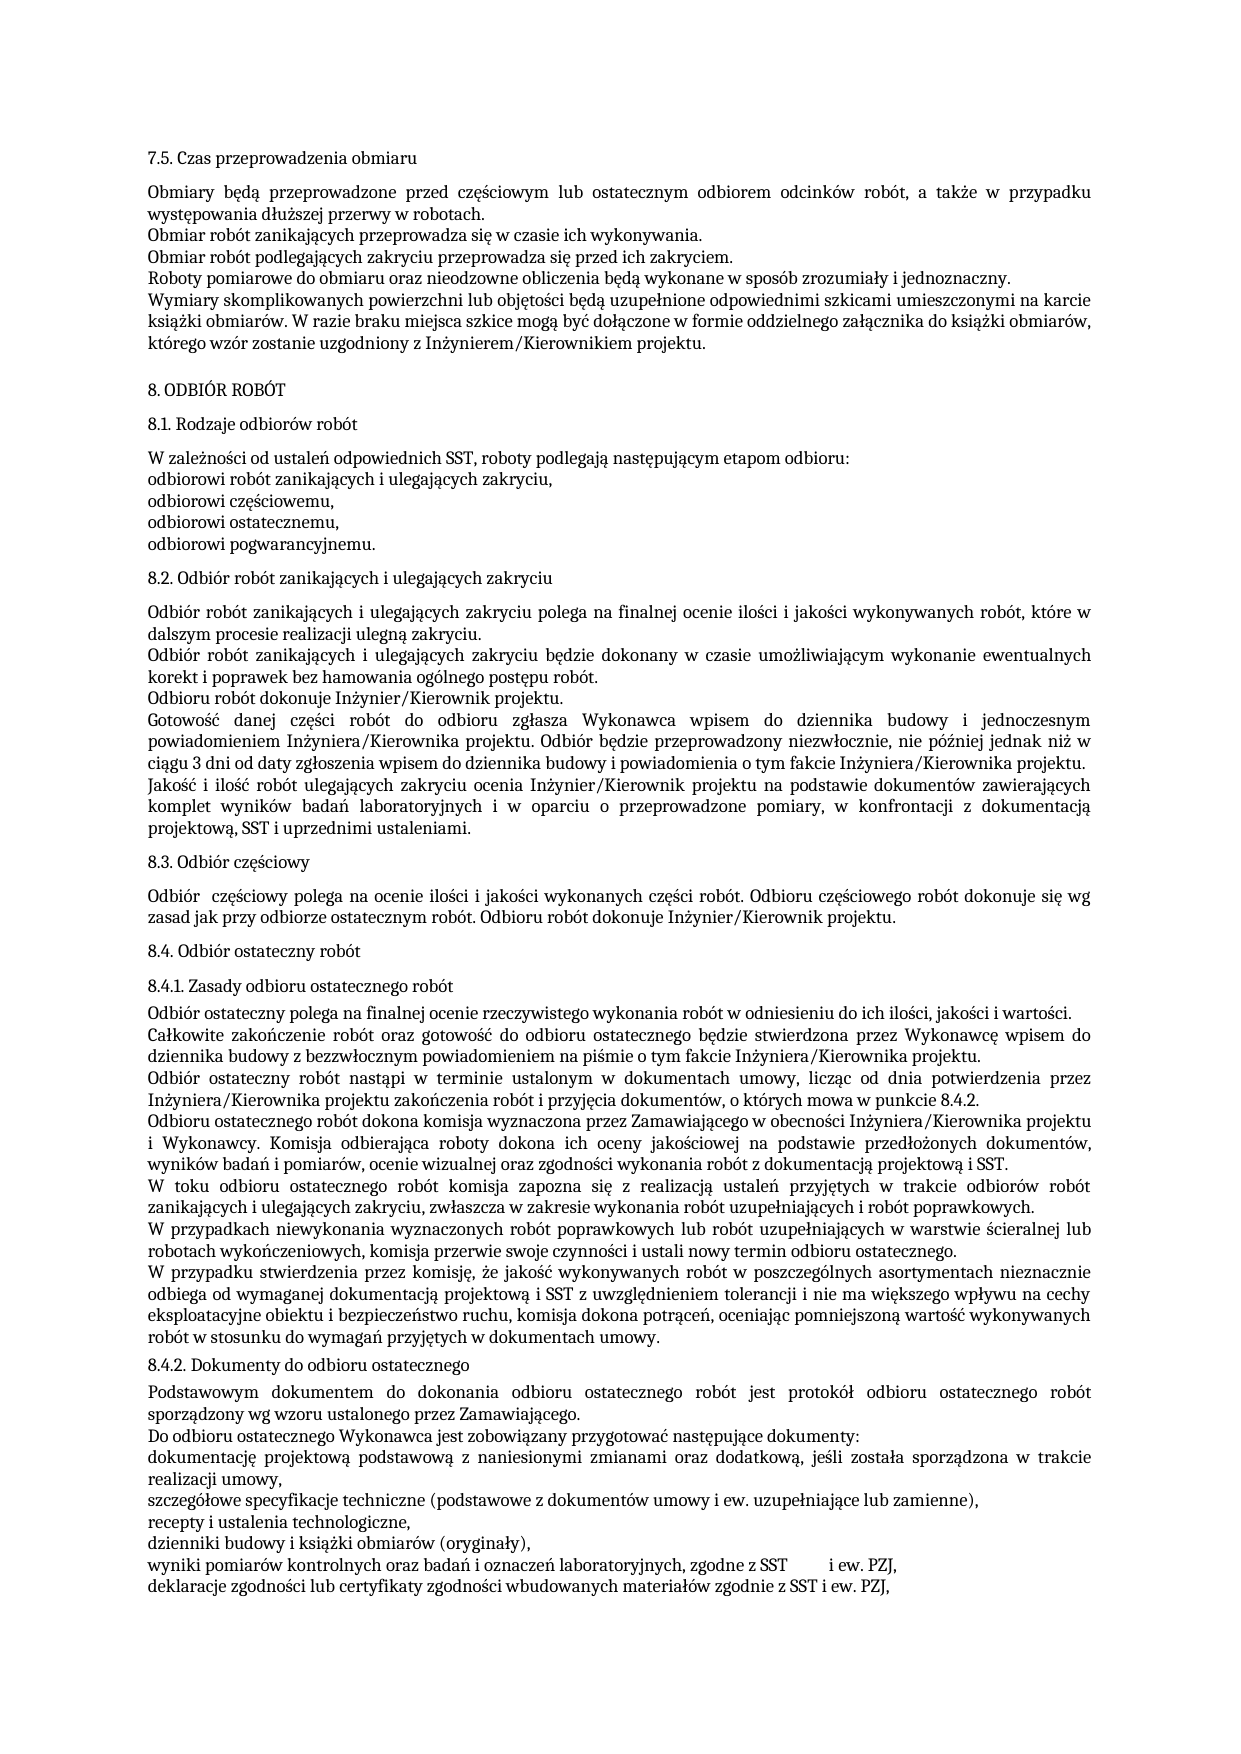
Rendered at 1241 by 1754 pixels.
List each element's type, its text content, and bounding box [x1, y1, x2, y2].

text recepty i ustalenia technologiczne, [148, 1511, 1093, 1533]
text odbiorowi pogwarancyjnemu. [148, 533, 1093, 555]
text Obmiar robót zanikających przeprowadza się w czasie ich wykonywania. [148, 225, 1093, 246]
text Odbioru ostatecznego robót dokona komisja wyznaczona przez Zamawiającego w obecności Inżyniera/Kierownika projektu i Wykonawcy. Komisja odbierająca roboty dokona ich oceny jakościowej na podstawie przedłożonych dokumentów, wyników badań i pomiarów, ocenie wizualnej oraz zgodności wykonania robót z dokumentacją projektową i SST. [148, 1111, 1093, 1175]
text odbiorowi częściowemu, [148, 490, 1093, 512]
text Roboty pomiarowe do obmiaru oraz nieodzowne obliczenia będą wykonane w sposób zrozumiały i jednoznaczny. [148, 268, 1093, 289]
text Do odbioru ostatecznego Wykonawca jest zobowiązany przygotować następujące dokumenty: [148, 1425, 1093, 1447]
text W przypadku stwierdzenia przez komisję, że jakość wykonywanych robót w poszczególnych asortymentach nieznacznie odbiega od wymaganej dokumentacją projektową i SST z uwzględnieniem tolerancji i nie ma większego wpływu na cechy eksploatacyjne obiektu i bezpieczeństwo ruchu, komisja dokona potrąceń, oceniając pomniejszoną wartość wykonywanych robót w stosunku do wymagań przyjętych w dokumentach umowy. [148, 1262, 1093, 1348]
text W toku odbioru ostatecznego robót komisja zapozna się z realizacją ustaleń przyjętych w trakcie odbiorów robót zanikających i ulegających zakryciu, zwłaszcza w zakresie wykonania robót uzupełniających i robót poprawkowych. [148, 1175, 1093, 1218]
text Odbioru robót dokonuje Inżynier/Kierownik projektu. [148, 688, 1093, 709]
text Odbiór częściowy polega na ocenie ilości i jakości wykonanych części robót. Odbioru częściowego robót dokonuje się wg zasad jak przy odbiorze ostatecznym robót. Odbioru robót dokonuje Inżynier/Kierownik projektu. [148, 885, 1093, 928]
text Całkowite zakończenie robót oraz gotowość do odbioru ostatecznego będzie stwierdzona przez Wykonawcę wpisem do dziennika budowy z bezzwłocznym powiadomieniem na piśmie o tym fakcie Inżyniera/Kierownika projektu. [148, 1024, 1093, 1068]
text Jakość i ilość robót ulegających zakryciu ocenia Inżynier/Kierownik projektu na podstawie dokumentów zawierających komplet wyników badań laboratoryjnych i w oparciu o przeprowadzone pomiary, w konfrontacji z dokumentacją projektową, SST i uprzednimi ustaleniami. [148, 774, 1093, 839]
text dokumentację projektową podstawową z naniesionymi zmianami oraz dodatkową, jeśli została sporządzona w trakcie realizacji umowy, [148, 1447, 1093, 1490]
text szczegółowe specyfikacje techniczne (podstawowe z dokumentów umowy i ew. uzupełniające lub zamienne), [148, 1490, 1093, 1511]
text 8.2. Odbiór robót zanikających i ulegających zakryciu [148, 568, 1093, 589]
text 8.4. Odbiór ostateczny robót [148, 941, 1093, 963]
text Gotowość danej części robót do odbioru zgłasza Wykonawca wpisem do dziennika budowy i jednoczesnym powiadomieniem Inżyniera/Kierownika projektu. Odbiór będzie przeprowadzony niezwłocznie, nie później jednak niż w ciągu 3 dni od daty zgłoszenia wpisem do dziennika budowy i powiadomienia o tym fakcie Inżyniera/Kierownika projektu. [148, 709, 1093, 774]
text Odbiór ostateczny robót nastąpi w terminie ustalonym w dokumentach umowy, licząc od dnia potwierdzenia przez Inżyniera/Kierownika projektu zakończenia robót i przyjęcia dokumentów, o których mowa w punkcie 8.4.2. [148, 1068, 1093, 1111]
text Obmiary będą przeprowadzone przed częściowym lub ostatecznym odbiorem odcinków robót, a także w przypadku występowania dłuższej przerwy w robotach. [148, 182, 1093, 225]
text Odbiór robót zanikających i ulegających zakryciu polega na finalnej ocenie ilości i jakości wykonywanych robót, które w dalszym procesie realizacji ulegną zakryciu. [148, 602, 1093, 645]
text dzienniki budowy i książki obmiarów (oryginały), [148, 1533, 1093, 1554]
text 8.3. Odbiór częściowy [148, 851, 1093, 873]
text Podstawowym dokumentem do dokonania odbioru ostatecznego robót jest protokół odbioru ostatecznego robót sporządzony wg wzoru ustalonego przez Zamawiającego. [148, 1382, 1093, 1425]
text Odbiór robót zanikających i ulegających zakryciu będzie dokonany w czasie umożliwiającym wykonanie ewentualnych korekt i poprawek bez hamowania ogólnego postępu robót. [148, 645, 1093, 688]
text odbiorowi robót zanikających i ulegających zakryciu, [148, 469, 1093, 490]
text odbiorowi ostatecznemu, [148, 512, 1093, 533]
text Obmiar robót podlegających zakryciu przeprowadza się przed ich zakryciem. [148, 246, 1093, 268]
text W zależności od ustaleń odpowiednich SST, roboty podlegają następującym etapom odbioru: [148, 447, 1093, 469]
text Wymiary skomplikowanych powierzchni lub objętości będą uzupełnione odpowiednimi szkicami umieszczonymi na karcie książki obmiarów. W razie braku miejsca szkice mogą być dołączone w formie oddzielnego załącznika do książki obmiarów, którego wzór zostanie uzgodniony z Inżynierem/Kierownikiem projektu. [148, 289, 1093, 354]
text Odbiór ostateczny polega na finalnej ocenie rzeczywistego wykonania robót w odniesieniu do ich ilości, jakości i wartości. [148, 1003, 1093, 1024]
text wyniki pomiarów kontrolnych oraz badań i oznaczeń laboratoryjnych, zgodne z SST i ew. PZJ, [148, 1554, 1093, 1576]
text 8.4.1. Zasady odbioru ostatecznego robót [148, 975, 1093, 997]
text 8.4.2. Dokumenty do odbioru ostatecznego [148, 1354, 1093, 1376]
text 8. odbiór robót [148, 379, 1093, 401]
text 8.1. Rodzaje odbiorów robót [148, 413, 1093, 435]
text W przypadkach niewykonania wyznaczonych robót poprawkowych lub robót uzupełniających w warstwie ścieralnej lub robotach wykończeniowych, komisja przerwie swoje czynności i ustali nowy termin odbioru ostatecznego. [148, 1218, 1093, 1262]
text 7.5. Czas przeprowadzenia obmiaru [148, 148, 1093, 169]
text deklaracje zgodności lub certyfikaty zgodności wbudowanych materiałów zgodnie z SST i ew. PZJ, [148, 1576, 1093, 1598]
